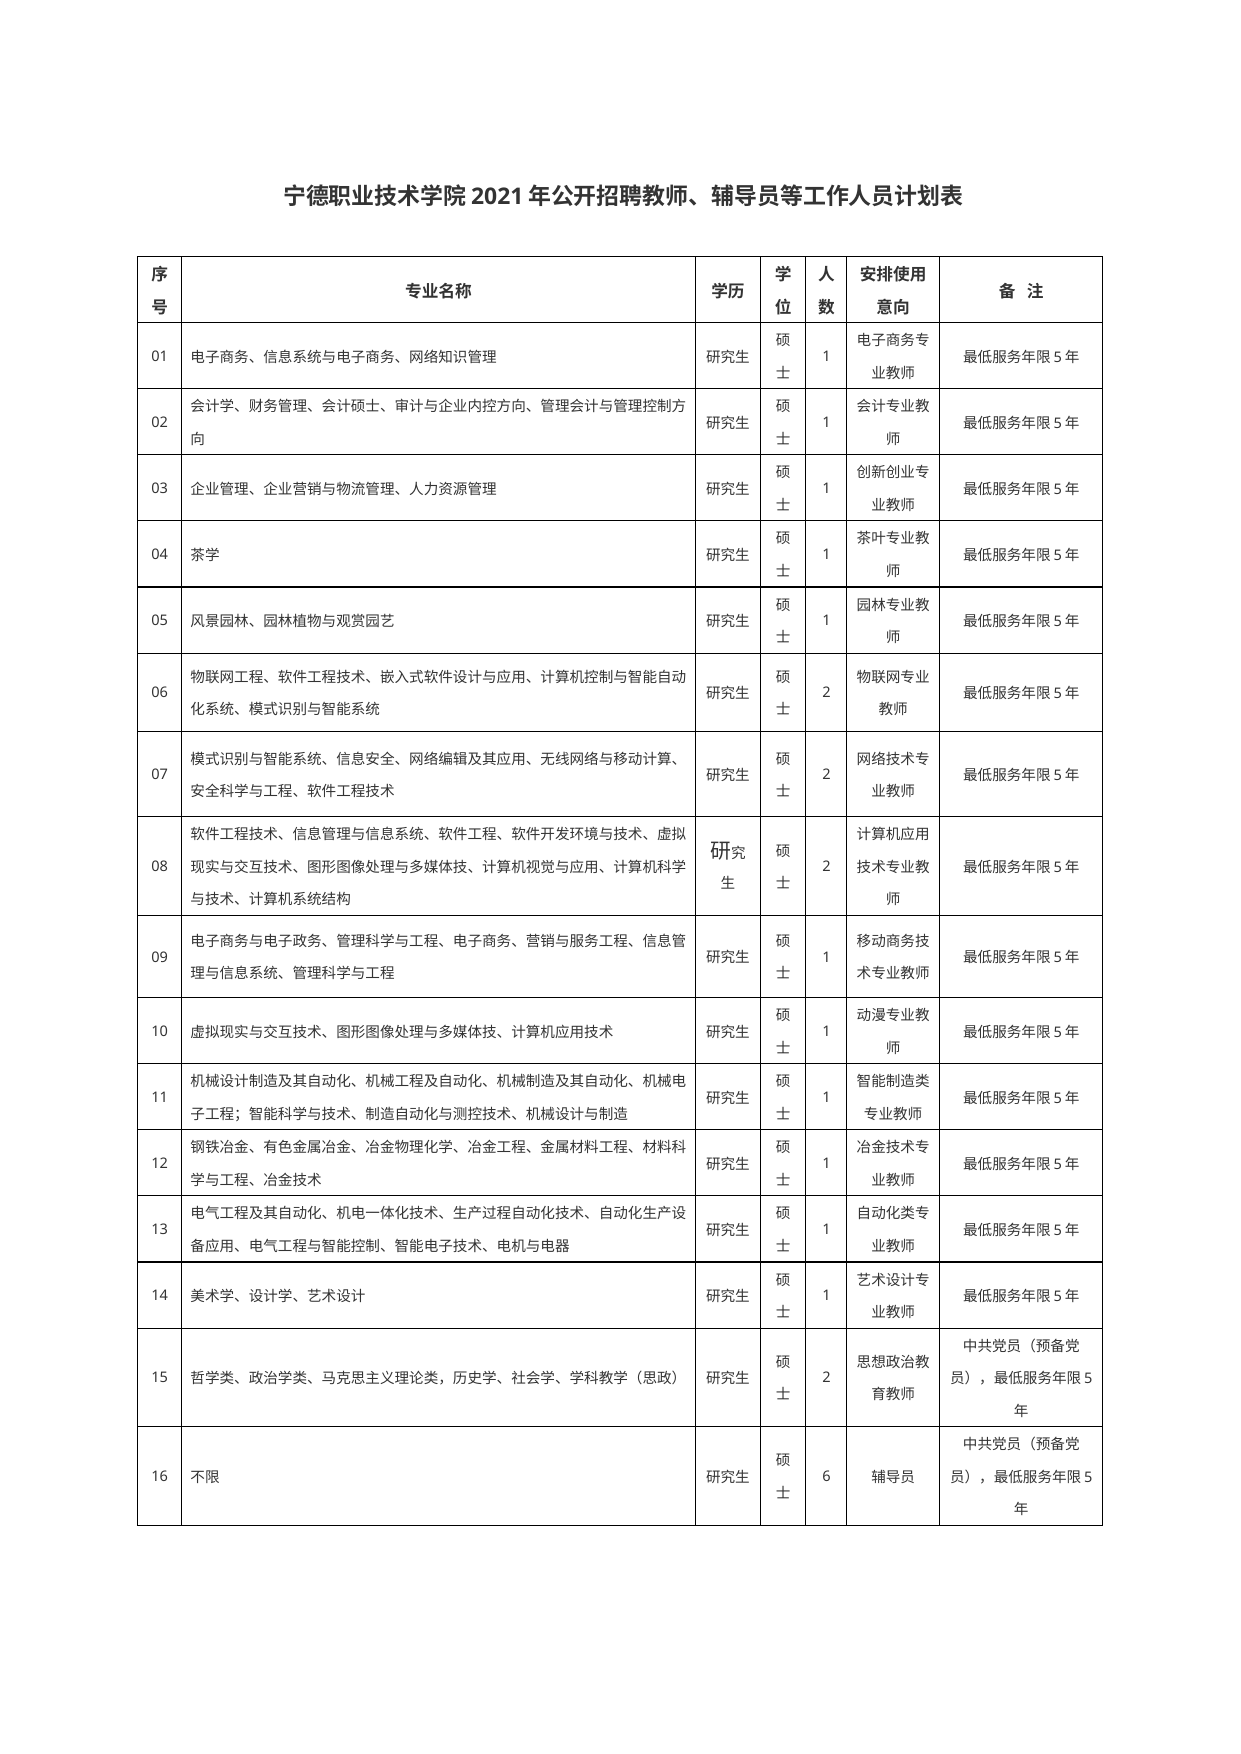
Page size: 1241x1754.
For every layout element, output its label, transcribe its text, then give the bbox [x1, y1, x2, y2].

table_cell 07 [138, 732, 181, 816]
table_cell 最低服务年限5年 [940, 817, 1102, 915]
table_cell 研究生 [696, 1427, 760, 1524]
table_cell 辅导员 [847, 1427, 939, 1524]
table_cell 冶金技术专业教师 [847, 1130, 939, 1195]
table_cell 研究生 [696, 1263, 760, 1327]
table_cell 硕士 [761, 588, 805, 652]
table_cell 硕士 [761, 455, 805, 520]
table_cell 会计专业教师 [847, 389, 939, 454]
table_cell 最低服务年限5年 [940, 916, 1102, 997]
table_header 序号 [138, 257, 181, 322]
table_cell 动漫专业教师 [847, 998, 939, 1063]
table_cell 中共党员（预备党员），最低服务年限5年 [940, 1329, 1102, 1426]
table_cell 艺术设计专业教师 [847, 1263, 939, 1327]
table_cell 会计学、财务管理、会计硕士、审计与企业内控方向、管理会计与管理控制方向 [182, 389, 695, 454]
table_cell 研究生 [696, 323, 760, 388]
table_cell 电子商务、信息系统与电子商务、网络知识管理 [182, 323, 695, 388]
table_cell 研究生 [696, 998, 760, 1063]
text 宁德职业技术学院2021年公开招聘教师、辅导员等工作人员计划表 [187, 162, 1053, 227]
table_cell 物联网专业教师 [847, 654, 939, 731]
table_cell 硕士 [761, 732, 805, 816]
table_cell 13 [138, 1196, 181, 1261]
table_cell 1 [806, 1064, 846, 1129]
table_cell 虚拟现实与交互技术、图形图像处理与多媒体技、计算机应用技术 [182, 998, 695, 1063]
table_cell 创新创业专业教师 [847, 455, 939, 520]
table_cell 03 [138, 455, 181, 520]
table_cell 研究生 [696, 1329, 760, 1426]
table_cell 10 [138, 998, 181, 1063]
table_cell 移动商务技术专业教师 [847, 916, 939, 997]
table_cell 研究生 [696, 1196, 760, 1261]
table_cell 最低服务年限5年 [940, 732, 1102, 816]
table_cell 软件工程技术、信息管理与信息系统、软件工程、软件开发环境与技术、虚拟现实与交互技术、图形图像处理与多媒体技、计算机视觉与应用、计算机科学与技术、计算机系统结构 [182, 817, 695, 915]
table_header 备 注 [940, 257, 1102, 322]
table_cell 硕士 [761, 1064, 805, 1129]
table_cell 12 [138, 1130, 181, 1195]
table_cell 茶叶专业教师 [847, 521, 939, 586]
table_cell 电子商务专业教师 [847, 323, 939, 388]
table_cell 硕士 [761, 1427, 805, 1524]
table_cell 04 [138, 521, 181, 586]
table_header 专业名称 [182, 257, 695, 322]
table_cell 09 [138, 916, 181, 997]
table_cell 2 [806, 654, 846, 731]
table_cell 最低服务年限5年 [940, 1064, 1102, 1129]
table_cell 硕士 [761, 389, 805, 454]
table_cell 研究生 [696, 521, 760, 586]
table_cell 1 [806, 916, 846, 997]
table_cell 美术学、设计学、艺术设计 [182, 1263, 695, 1327]
table_cell 研究生 [696, 817, 760, 915]
table_cell 06 [138, 654, 181, 731]
table_cell 2 [806, 732, 846, 816]
table_header 学历 [696, 257, 760, 322]
table_cell 研究生 [696, 588, 760, 652]
table_cell 08 [138, 817, 181, 915]
table_cell 自动化类专业教师 [847, 1196, 939, 1261]
table_cell 1 [806, 1130, 846, 1195]
table_cell 14 [138, 1263, 181, 1327]
table_cell 1 [806, 455, 846, 520]
table_cell 网络技术专业教师 [847, 732, 939, 816]
table_cell 最低服务年限5年 [940, 323, 1102, 388]
table_cell 研究生 [696, 455, 760, 520]
table_cell 最低服务年限5年 [940, 521, 1102, 586]
table_cell 研究生 [696, 916, 760, 997]
table_cell 研究生 [696, 389, 760, 454]
table_cell 研究生 [696, 1064, 760, 1129]
table_cell 15 [138, 1329, 181, 1426]
table_cell 机械设计制造及其自动化、机械工程及自动化、机械制造及其自动化、机械电子工程；智能科学与技术、制造自动化与测控技术、机械设计与制造 [182, 1064, 695, 1129]
table_cell 企业管理、企业营销与物流管理、人力资源管理 [182, 455, 695, 520]
table_cell 智能制造类专业教师 [847, 1064, 939, 1129]
table_cell 最低服务年限5年 [940, 588, 1102, 652]
table_cell 硕士 [761, 916, 805, 997]
table_cell 硕士 [761, 998, 805, 1063]
table_cell 1 [806, 521, 846, 586]
table_cell 物联网工程、软件工程技术、嵌入式软件设计与应用、计算机控制与智能自动化系统、模式识别与智能系统 [182, 654, 695, 731]
table_cell 计算机应用技术专业教师 [847, 817, 939, 915]
table_cell 05 [138, 588, 181, 652]
table_cell 中共党员（预备党员），最低服务年限5年 [940, 1427, 1102, 1524]
table_cell 硕士 [761, 1263, 805, 1327]
table_cell 思想政治教育教师 [847, 1329, 939, 1426]
table_cell 最低服务年限5年 [940, 1263, 1102, 1327]
table_header 学位 [761, 257, 805, 322]
table_cell 2 [806, 1329, 846, 1426]
table_cell 硕士 [761, 323, 805, 388]
table_cell 钢铁冶金、有色金属冶金、冶金物理化学、冶金工程、金属材料工程、材料科学与工程、冶金技术 [182, 1130, 695, 1195]
table_cell 最低服务年限5年 [940, 654, 1102, 731]
table_cell 1 [806, 1263, 846, 1327]
table_cell 硕士 [761, 654, 805, 731]
table_cell 最低服务年限5年 [940, 1130, 1102, 1195]
table_cell 不限 [182, 1427, 695, 1524]
table_cell 11 [138, 1064, 181, 1129]
table_cell 最低服务年限5年 [940, 1196, 1102, 1261]
table_cell 哲学类、政治学类、马克思主义理论类，历史学、社会学、学科教学（思政） [182, 1329, 695, 1426]
table_header 人数 [806, 257, 846, 322]
table_cell 研究生 [696, 732, 760, 816]
table_header 安排使用意向 [847, 257, 939, 322]
table_cell 1 [806, 323, 846, 388]
table_cell 电气工程及其自动化、机电一体化技术、生产过程自动化技术、自动化生产设备应用、电气工程与智能控制、智能电子技术、电机与电器 [182, 1196, 695, 1261]
table_cell 16 [138, 1427, 181, 1524]
table_cell 研究生 [696, 1130, 760, 1195]
table_cell 最低服务年限5年 [940, 998, 1102, 1063]
table_cell 园林专业教师 [847, 588, 939, 652]
table_cell 最低服务年限5年 [940, 389, 1102, 454]
table_cell 1 [806, 588, 846, 652]
table_cell 1 [806, 389, 846, 454]
table_cell 硕士 [761, 1329, 805, 1426]
table_cell 茶学 [182, 521, 695, 586]
table_cell 电子商务与电子政务、管理科学与工程、电子商务、营销与服务工程、信息管理与信息系统、管理科学与工程 [182, 916, 695, 997]
table_cell 1 [806, 1196, 846, 1261]
table_cell 风景园林、园林植物与观赏园艺 [182, 588, 695, 652]
table_cell 1 [806, 998, 846, 1063]
table_cell 研究生 [696, 654, 760, 731]
table_cell 硕士 [761, 1130, 805, 1195]
table_cell 6 [806, 1427, 846, 1524]
table_cell 01 [138, 323, 181, 388]
table_cell 硕士 [761, 1196, 805, 1261]
table_cell 硕士 [761, 521, 805, 586]
table_cell 模式识别与智能系统、信息安全、网络编辑及其应用、无线网络与移动计算、安全科学与工程、软件工程技术 [182, 732, 695, 816]
table_cell 最低服务年限5年 [940, 455, 1102, 520]
table_cell 02 [138, 389, 181, 454]
table_cell 2 [806, 817, 846, 915]
table_cell 硕士 [761, 817, 805, 915]
